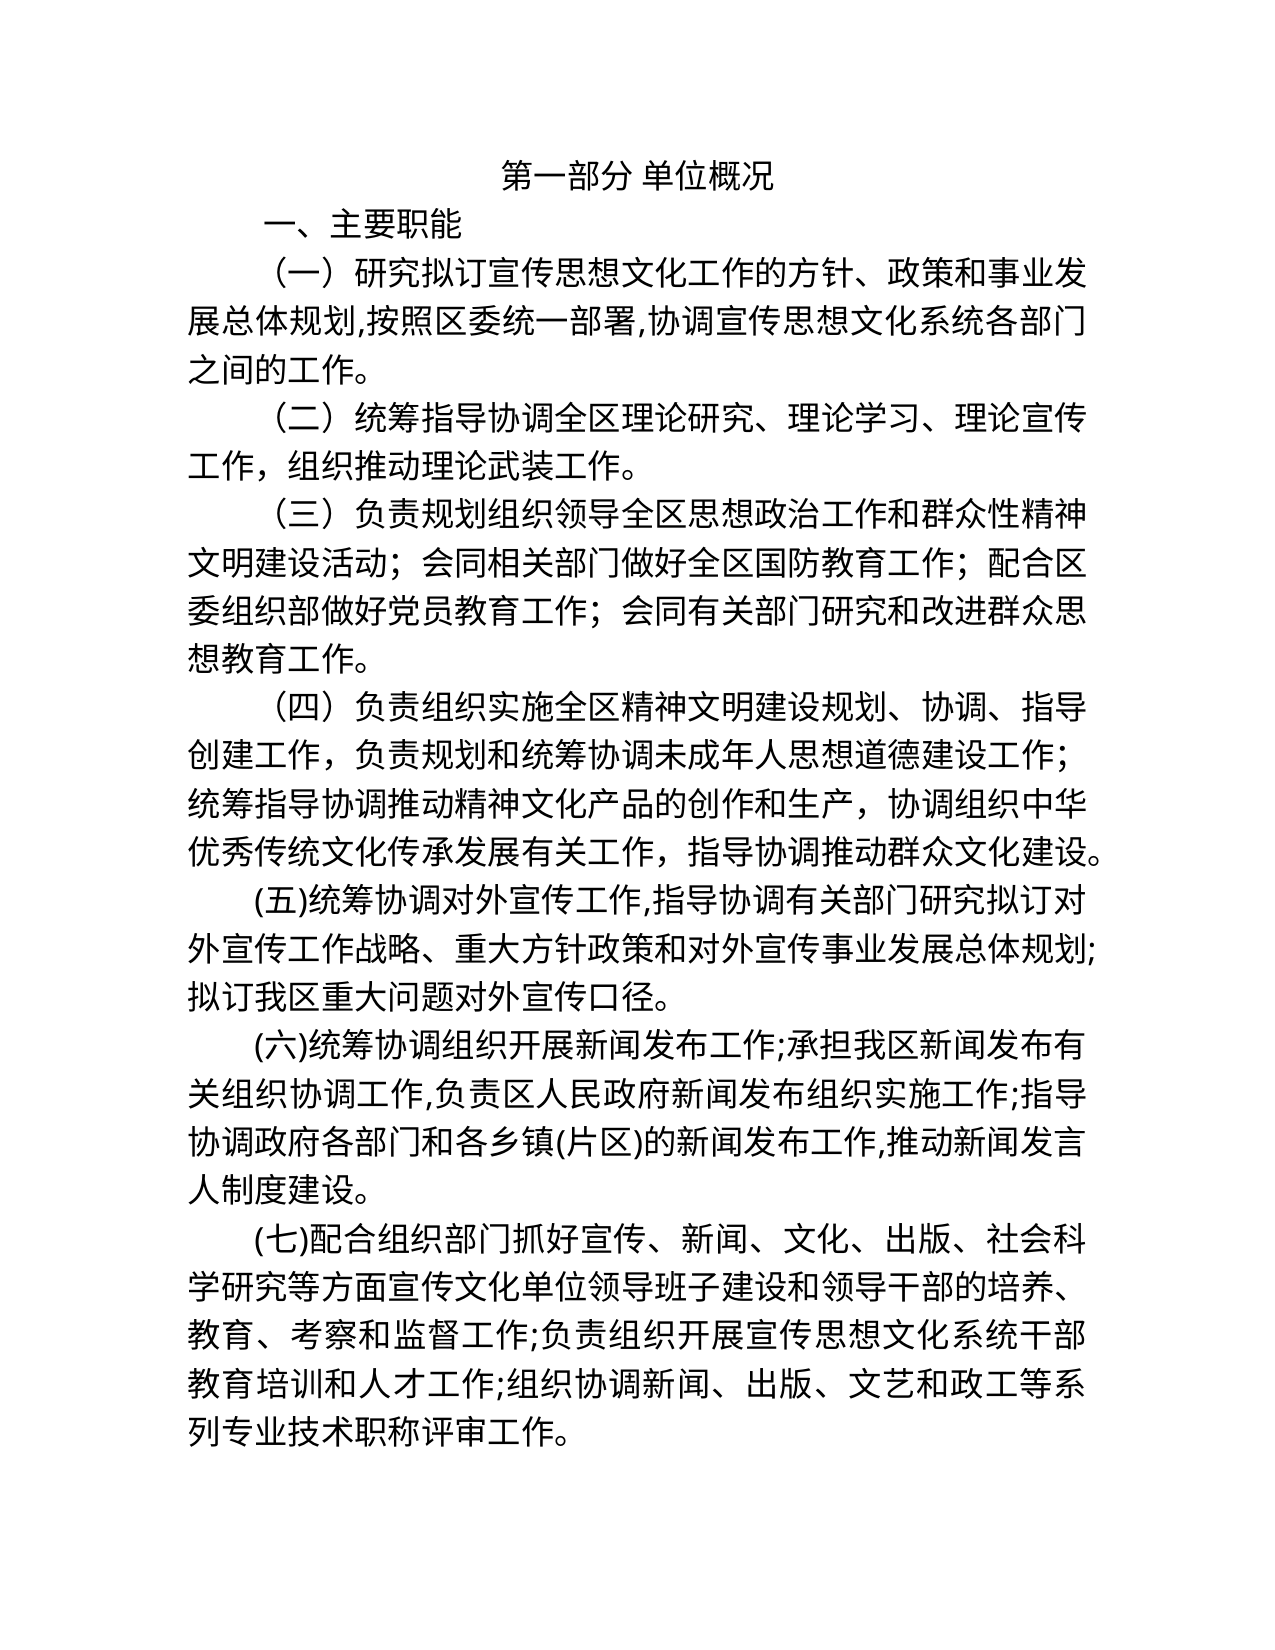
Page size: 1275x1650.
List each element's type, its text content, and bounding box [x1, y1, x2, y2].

text （二）统筹指导协调全区理论研究、理论学习、理论宣传工作，组织推动理论武装工作。 [187, 392, 1087, 488]
text (七)配合组织部门抓好宣传、新闻、文化、出版、社会科学研究等方面宣传文化单位领导班子建设和领导干部的培养、教育、考察和监督工作;负责组织开展宣传思想文化系统干部教育培训和人才工作;组织协调新闻、出版、文艺和政工等系列专业技术职称评审工作。 [187, 1212, 1087, 1454]
text (六)统筹协调组织开展新闻发布工作;承担我区新闻发布有关组织协调工作,负责区人民政府新闻发布组织实施工作;指导协调政府各部门和各乡镇(片区)的新闻发布工作,推动新闻发言人制度建设。 [187, 1019, 1087, 1212]
text （一）研究拟订宣传思想文化工作的方针、政策和事业发展总体规划,按照区委统一部署,协调宣传思想文化系统各部门之间的工作。 [187, 247, 1087, 392]
text （四）负责组织实施全区精神文明建设规划、协调、指导、创建工作，负责规划和统筹协调未成年人思想道德建设工作；统筹指导协调推动精神文化产品的创作和生产，协调组织中华优秀传统文化传承发展有关工作，指导协调推动群众文化建设。 [187, 681, 1087, 874]
text （三）负责规划组织领导全区思想政治工作和群众性精神文明建设活动；会同相关部门做好全区国防教育工作；配合区委组织部做好党员教育工作；会同有关部门研究和改进群众思想教育工作。 [187, 488, 1087, 681]
text 一、主要职能 [187, 198, 1087, 247]
text 第一部分 单位概况 [187, 150, 1087, 198]
text (五)统筹协调对外宣传工作,指导协调有关部门研究拟订对外宣传工作战略、重大方针政策和对外宣传事业发展总体规划;拟订我区重大问题对外宣传口径。 [187, 874, 1087, 1019]
